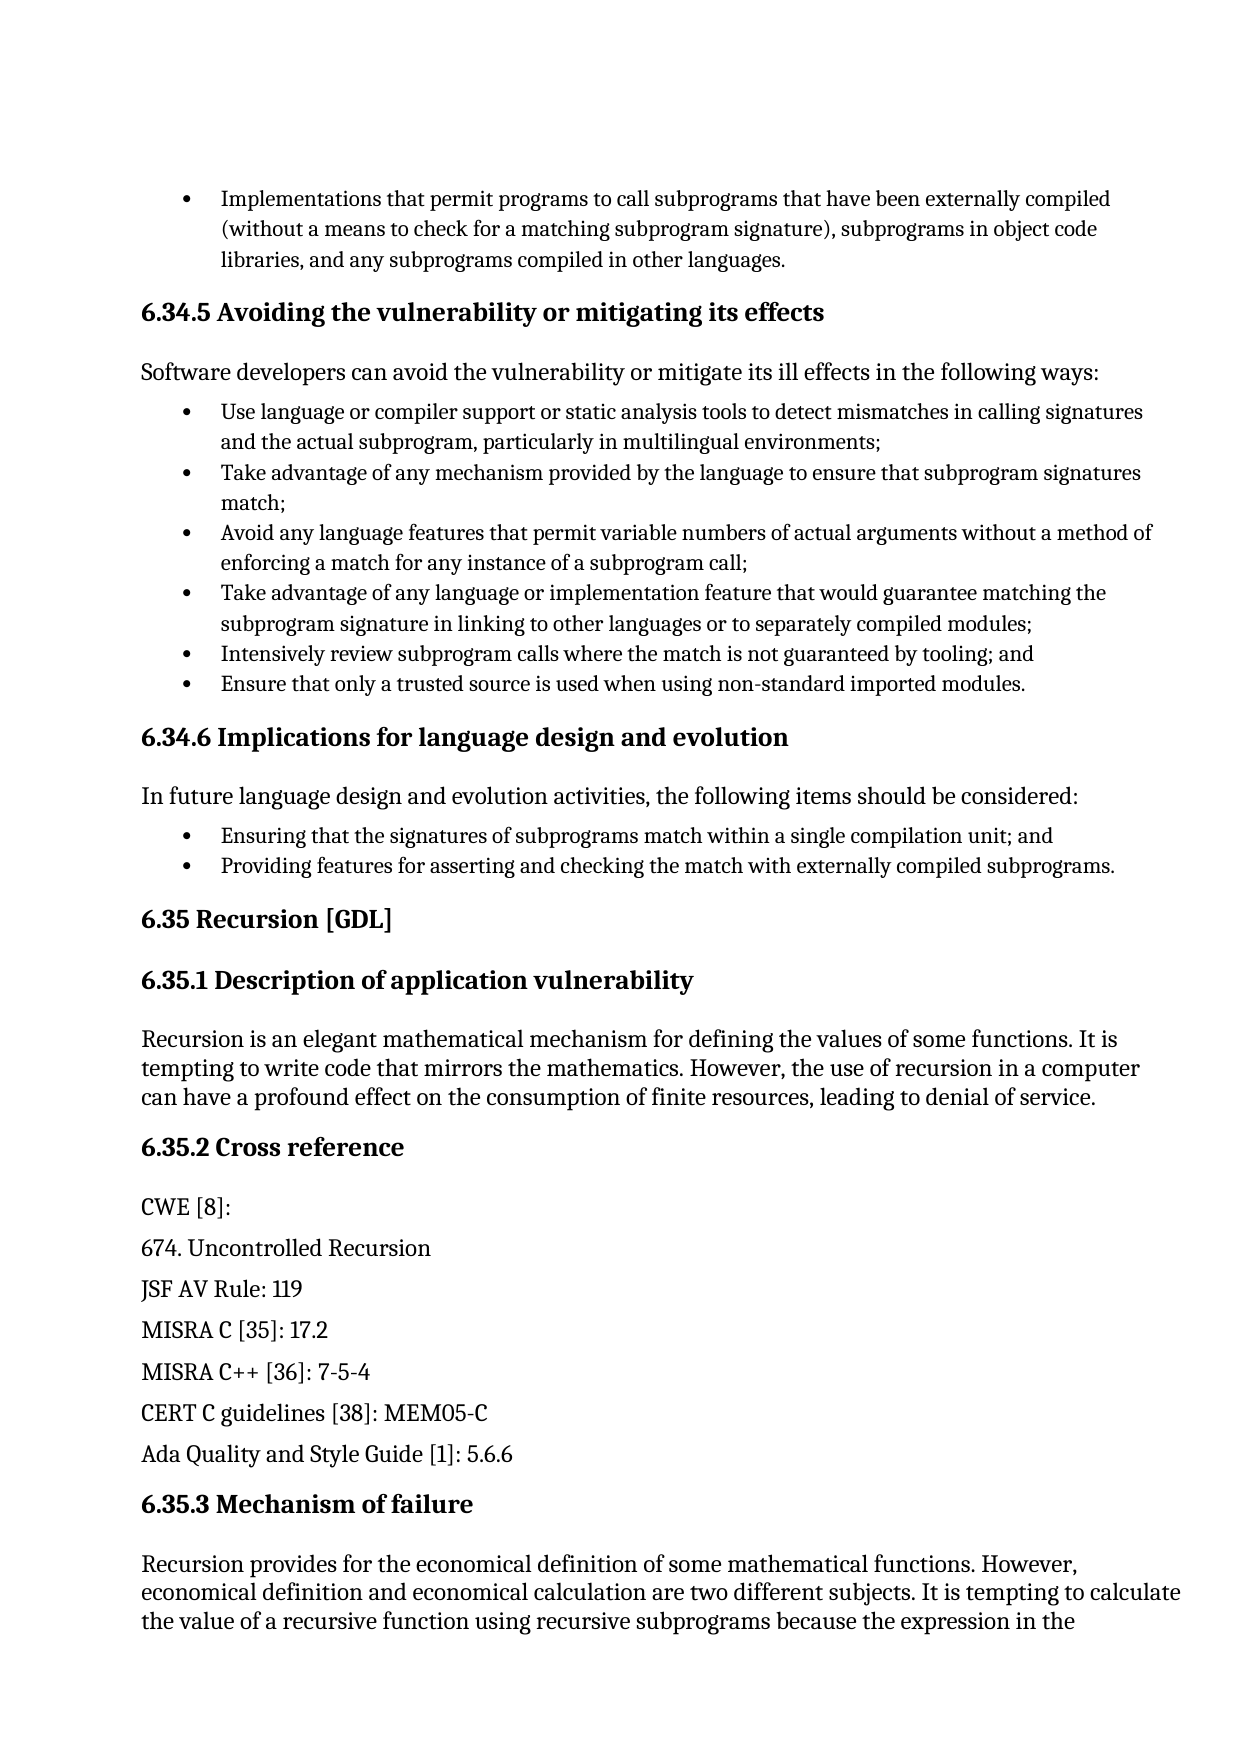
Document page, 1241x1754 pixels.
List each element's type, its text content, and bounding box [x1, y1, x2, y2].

text 674. Uncontrolled Recursion [141, 1234, 1182, 1262]
list Implementations that permit programs to call subprograms that have been externally compiled (without a means to check for a matching subprogram signature), subprograms in object code libraries, and any subprograms compiled in other languages. [183, 186, 1182, 273]
text JSF AV Rule: 119 [141, 1275, 1182, 1304]
subtitle 6.35.3 Mechanism of failure [141, 1489, 1182, 1521]
list Take advantage of any language or implementation feature that would guarantee matching the subprogram signature in linking to other languages or to separately compiled modules; [183, 580, 1182, 637]
subtitle 6.35.2 Cross reference [141, 1132, 1182, 1163]
text MISRA C++ [36]: 7-5-4 [141, 1357, 1182, 1386]
subtitle 6.35 Recursion [GDL] [141, 904, 1182, 936]
list Ensuring that the signatures of subprograms match within a single compilation unit; and [183, 823, 1182, 849]
text CWE [8]: [141, 1192, 1182, 1221]
text Software developers can avoid the vulnerability or mitigate its ill effects in the following ways: [141, 358, 1182, 386]
list Ensure that only a trusted source is used when using non-standard imported modules. [183, 671, 1182, 697]
text Ada Quality and Style Guide [1]: 5.6.6 [141, 1440, 1182, 1469]
list Intensively review subprogram calls where the match is not guaranteed by tooling; and [183, 641, 1182, 667]
subtitle 6.35.1 Description of application vulnerability [141, 965, 1182, 996]
list Take advantage of any mechanism provided by the language to ensure that subprogram signatures match; [183, 459, 1182, 516]
subtitle 6.34.5 Avoiding the vulnerability or mitigating its effects [141, 297, 1182, 329]
subtitle 6.34.6 Implications for language design and evolution [141, 722, 1182, 753]
text In future language design and evolution activities, the following items should be considered: [141, 782, 1182, 811]
list Use language or compiler support or static analysis tools to detect mismatches in calling signatures and the actual subprogram, particularly in multilingual environments; [183, 399, 1182, 455]
list Avoid any language features that permit variable numbers of actual arguments without a method of enforcing a match for any instance of a subprogram call; [183, 520, 1182, 576]
text CERT C guidelines [38]: MEM05-C [141, 1399, 1182, 1427]
list Providing features for asserting and checking the match with externally compiled subprograms. [183, 853, 1182, 880]
text MISRA C [35]: 17.2 [141, 1316, 1182, 1345]
text Recursion is an elegant mathematical mechanism for defining the values of some functions. It is tempting to write code that mirrors the mathematics. However, the use of recursion in a computer can have a profound effect on the consumption of finite resources, leading to denial of service. [141, 1025, 1182, 1111]
